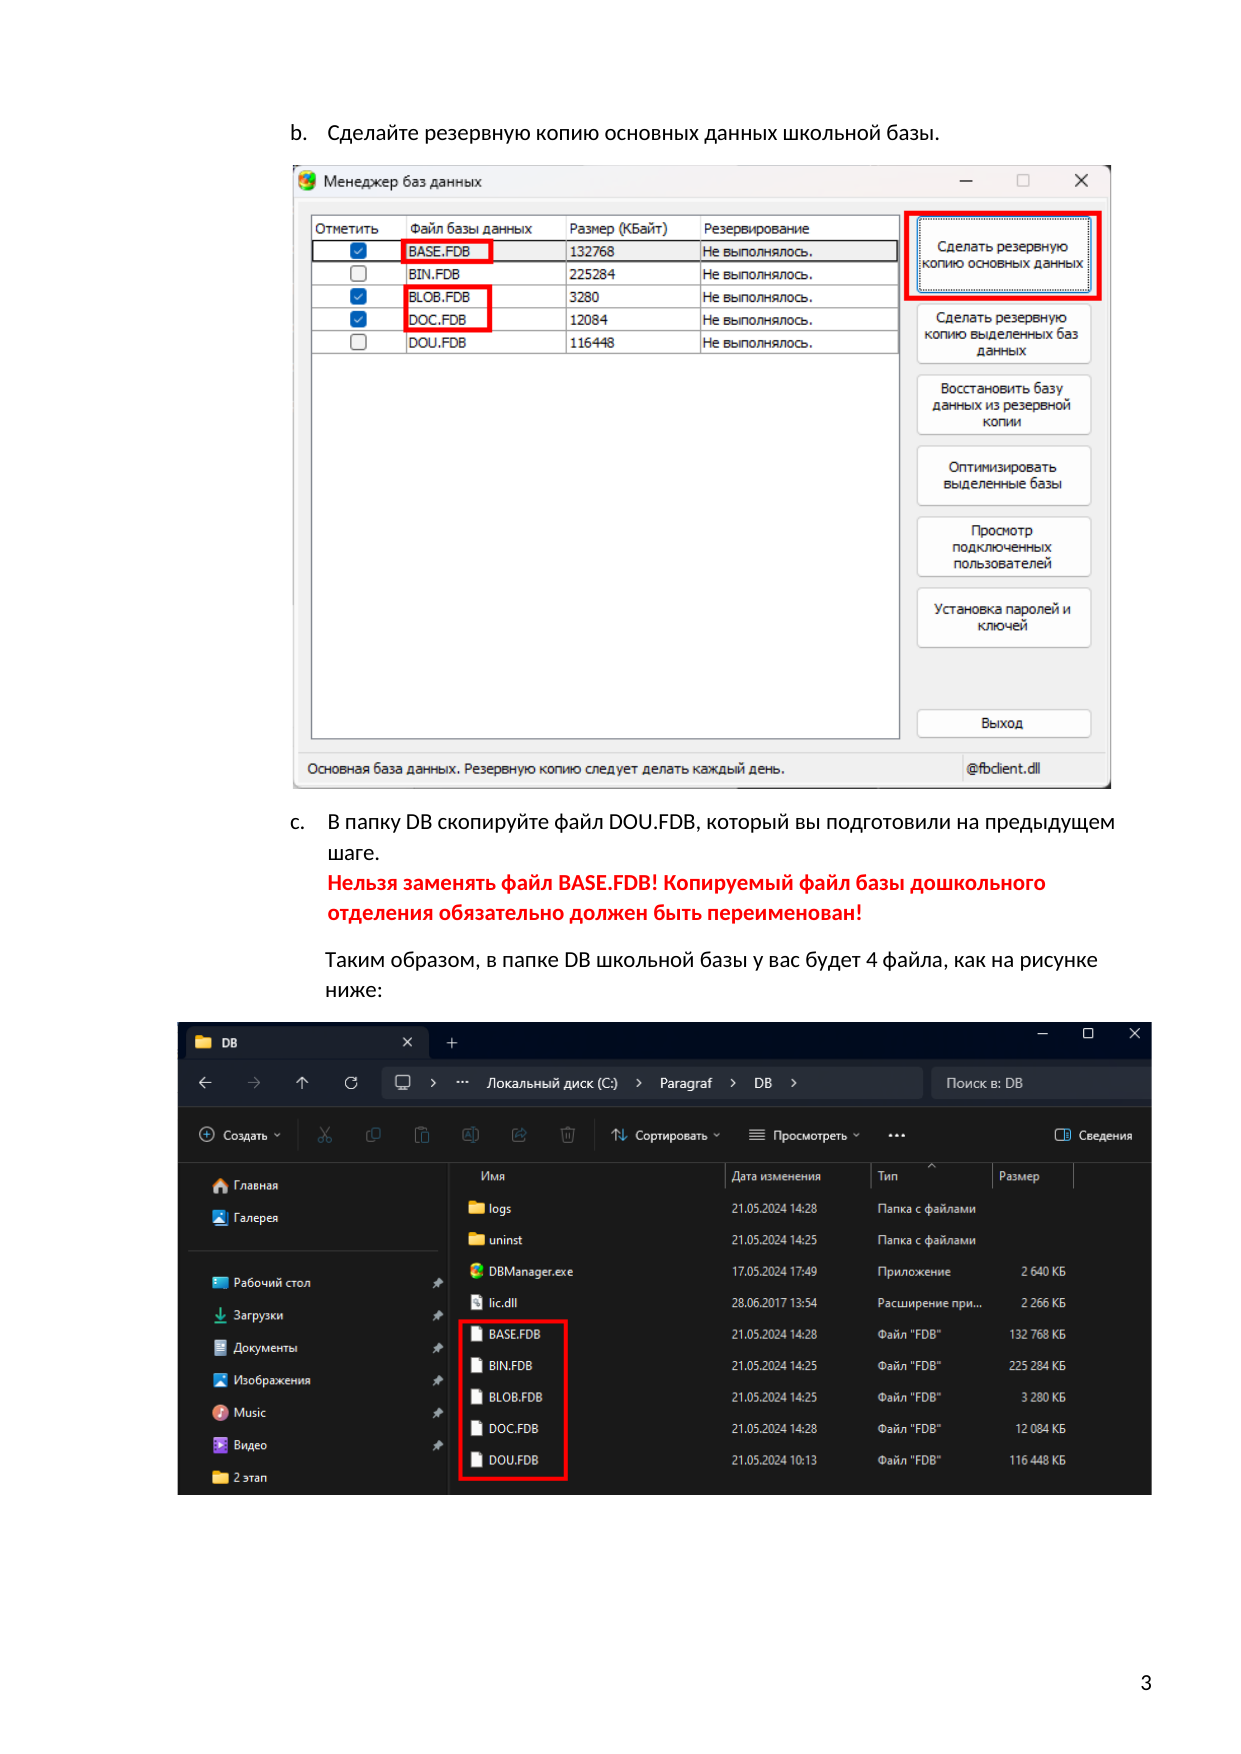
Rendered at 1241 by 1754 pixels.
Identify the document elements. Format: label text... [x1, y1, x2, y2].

list Нельзя заменять файл BASE.FDB! Копируемый файл базы дошкольного отделения обязательно должен быть переименован! [327, 868, 1152, 926]
list В папку DB скопируйте файл DOU.FDB, который вы подготовили на предыдущем шаге. [290, 807, 1152, 866]
picture [292, 165, 1112, 789]
picture [177, 1022, 1152, 1495]
list Сделайте резервную копию основных данных школьной базы. [290, 118, 1152, 146]
text Таким образом, в папке DB школьной базы у вас будет 4 файла, как на рисунке ниже: [325, 945, 1152, 1003]
